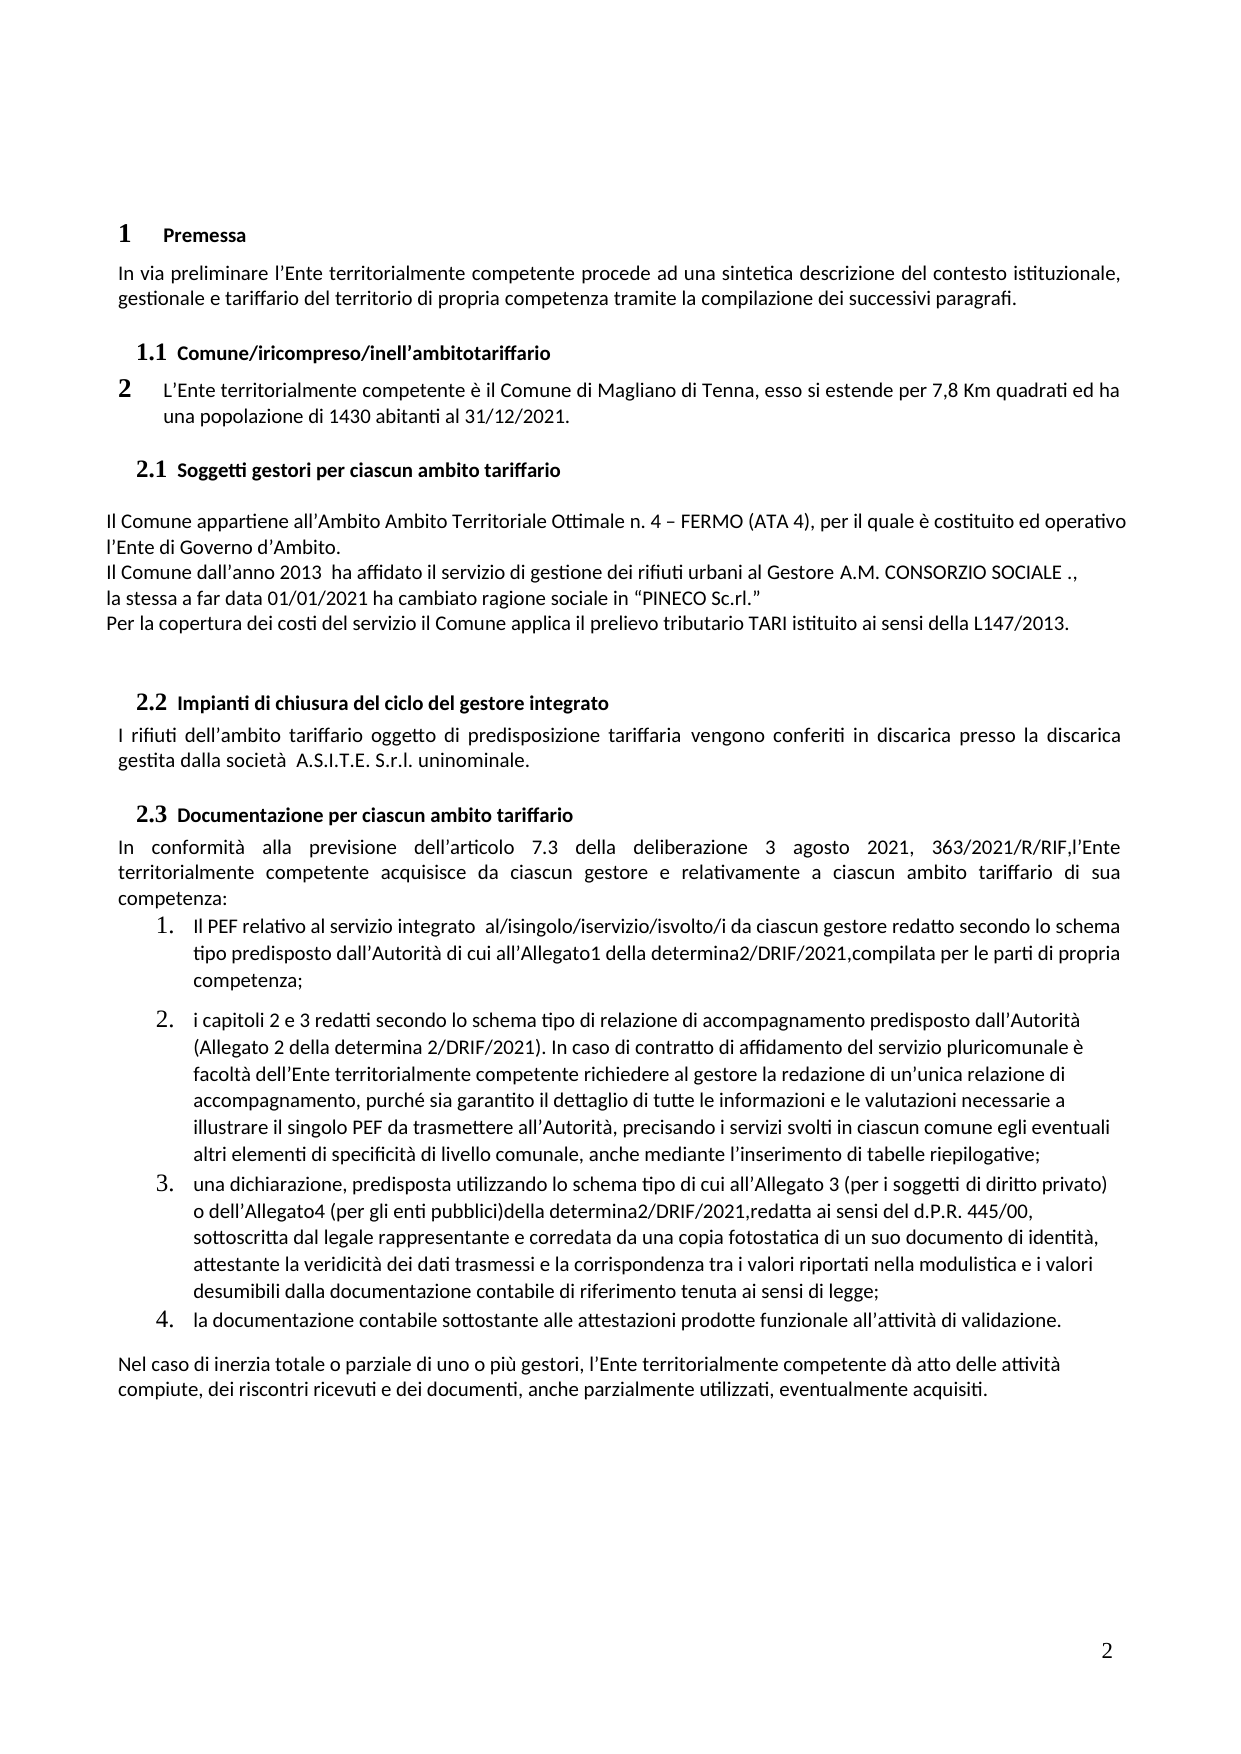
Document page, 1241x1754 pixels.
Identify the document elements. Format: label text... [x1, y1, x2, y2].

subtitle Impianti di chiusura del ciclo del gestore integrato [136, 687, 1134, 716]
list Il PEF relativo al servizio integrato al/isingolo/iservizio/isvolto/i da ciascun gestore redatto secondo lo schema tipo predisposto dall’Autorità di cui all’Allegato1 della determina2/DRIF/2021,compilata per le parti di propria competenza; [156, 910, 1123, 992]
text Il Comune appartiene all’Ambito Ambito Territoriale Ottimale n. 4 – FERMO (ATA 4), per il quale è costituito ed operativo l’Ente di Governo d’Ambito. [106, 508, 1134, 559]
text la stessa a far data 01/01/2021 ha cambiato ragione sociale in “PINECO Sc.rl.” [106, 585, 1134, 610]
text Il Comune dall’anno 2013 ha affidato il servizio di gestione dei rifiuti urbani al Gestore , [106, 559, 1134, 585]
text In conformità alla previsione dell’articolo 7.3 della deliberazione 3 agosto 2021, 363/2021/R/RIF,l’Ente territorialmente competente acquisisce da ciascun gestore e relativamente a ciascun ambito tariffario di sua competenza: [118, 834, 1123, 910]
list i capitoli 2 e 3 redatti secondo lo schema tipo di relazione di accompagnamento predisposto dall’Autorità (Allegato 2 della determina 2/DRIF/2021). In caso di contratto di affidamento del servizio pluricomunale è facoltà dell’Ente territorialmente competente richiedere al gestore la redazione di un’unica relazione di accompagnamento, purché sia garantito il dettaglio di tutte le informazioni e le valutazioni necessarie a illustrare il singolo PEF da trasmettere all’Autorità, precisando i servizi svolti in ciascun comune egli eventuali altri elementi di specificità di livello comunale, anche mediante l’inserimento di tabelle riepilogative; [156, 1004, 1123, 1166]
text Per la copertura dei costi del servizio il Comune applica il prelievo tributario TARI istituito ai sensi della L147/2013. [106, 610, 1134, 636]
subtitle Documentazione per ciascun ambito tariffario [136, 799, 1134, 828]
list L’Ente territorialmente competente è il Comune di Magliano di Tenna, esso si estende per 7,8 Km quadrati ed ha una popolazione di 1430 abitanti al 31/12/2021. [118, 372, 1122, 428]
subtitle Premessa [118, 217, 1134, 248]
text I rifiuti dell’ambito tariffario oggetto di predisposizione tariffaria vengono conferiti in discarica presso la discarica gestita dalla società A.S.I.T.E. S.r.l. uninominale. [118, 722, 1122, 773]
list la documentazione contabile sottostante alle attestazioni prodotte funzionale all’attività di validazione. [156, 1304, 1122, 1333]
text In via preliminare l’Ente territorialmente competente procede ad una sintetica descrizione del contesto istituzionale, gestionale e tariffario del territorio di propria competenza tramite la compilazione dei successivi paragrafi. [118, 260, 1122, 311]
list una dichiarazione, predisposta utilizzando lo schema tipo di cui all’Allegato 3 (per i soggetti di diritto privato) o dell’Allegato4 (per gli enti pubblici)della determina2/DRIF/2021,redatta ai sensi del d.P.R. 445/00, sottoscritta dal legale rappresentante e corredata da una copia fotostatica di un suo documento di identità, attestante la veridicità dei dati trasmessi e la corrispondenza tra i valori riportati nella modulistica e i valori desumibili dalla documentazione contabile di riferimento tenuta ai sensi di legge; [156, 1168, 1122, 1303]
subtitle Comune/iricompreso/inell’ambitotariffario [136, 337, 1134, 366]
text Nel caso di inerzia totale o parziale di uno o più gestori, l’Ente territorialmente competente dà atto delle attività compiute, dei riscontri ricevuti e dei documenti, anche parzialmente utilizzati, eventualmente acquisiti. [118, 1351, 1122, 1402]
subtitle Soggetti gestori per ciascun ambito tariffario [136, 454, 1134, 483]
